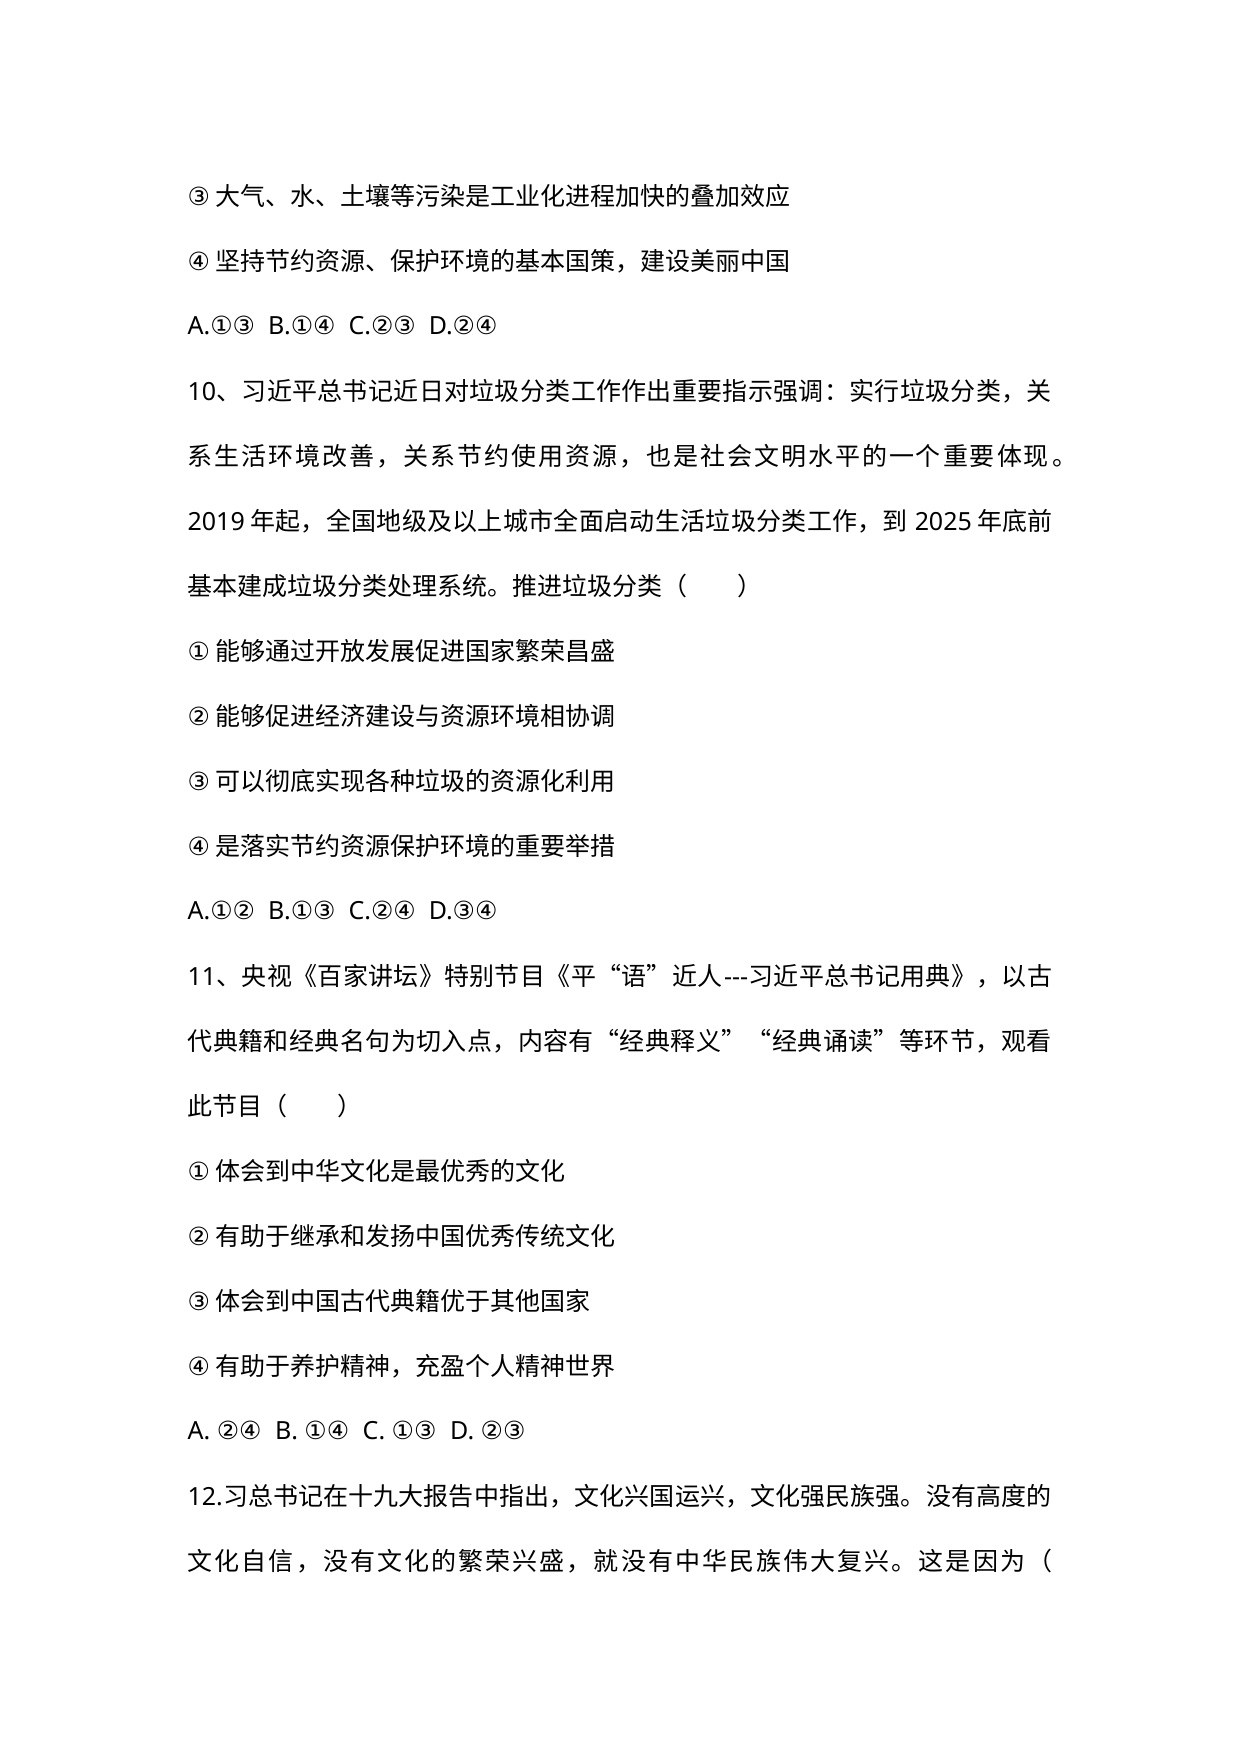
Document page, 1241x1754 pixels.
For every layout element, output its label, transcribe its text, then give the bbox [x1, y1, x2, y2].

text 10、习近平总书记近日对垃圾分类工作作出重要指示强调：实行垃圾分类，关系生活环境改善，关系节约使用资源，也是社会文明水平的一个重要体现。2019年起，全国地级及以上城市全面启动生活垃圾分类工作，到2025年底前基本建成垃圾分类处理系统。推进垃圾分类（ ） [187, 357, 1053, 617]
text ③体会到中国古代典籍优于其他国家 [187, 1267, 1053, 1332]
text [187, 1462, 1053, 1592]
text ③可以彻底实现各种垃圾的资源化利用 [187, 747, 1053, 812]
text ④有助于养护精神，充盈个人精神世界 [187, 1332, 1053, 1397]
list ①③ B.①④ C.②③ D.②④ [187, 292, 1053, 357]
text 11、央视《百家讲坛》特别节目《平“语”近人---习近平总书记用典》，以古代典籍和经典名句为切入点，内容有“经典释义”“经典诵读”等环节，观看此节目（ ） [187, 942, 1053, 1137]
list ①② B.①③ C.②④ D.③④ [187, 877, 1053, 942]
text ①体会到中华文化是最优秀的文化 [187, 1137, 1053, 1202]
text ②能够促进经济建设与资源环境相协调 [187, 682, 1053, 747]
text ④是落实节约资源保护环境的重要举措 [187, 812, 1053, 877]
text ②有助于继承和发扬中国优秀传统文化 [187, 1202, 1053, 1267]
text ①能够通过开放发展促进国家繁荣昌盛 [187, 617, 1053, 682]
text ④坚持节约资源、保护环境的基本国策，建设美丽中国 [187, 227, 1053, 292]
text ③大气、水、土壤等污染是工业化进程加快的叠加效应 [187, 162, 1053, 227]
list ②④ B. ①④ C. ①③ D. ②③ [187, 1397, 1053, 1462]
